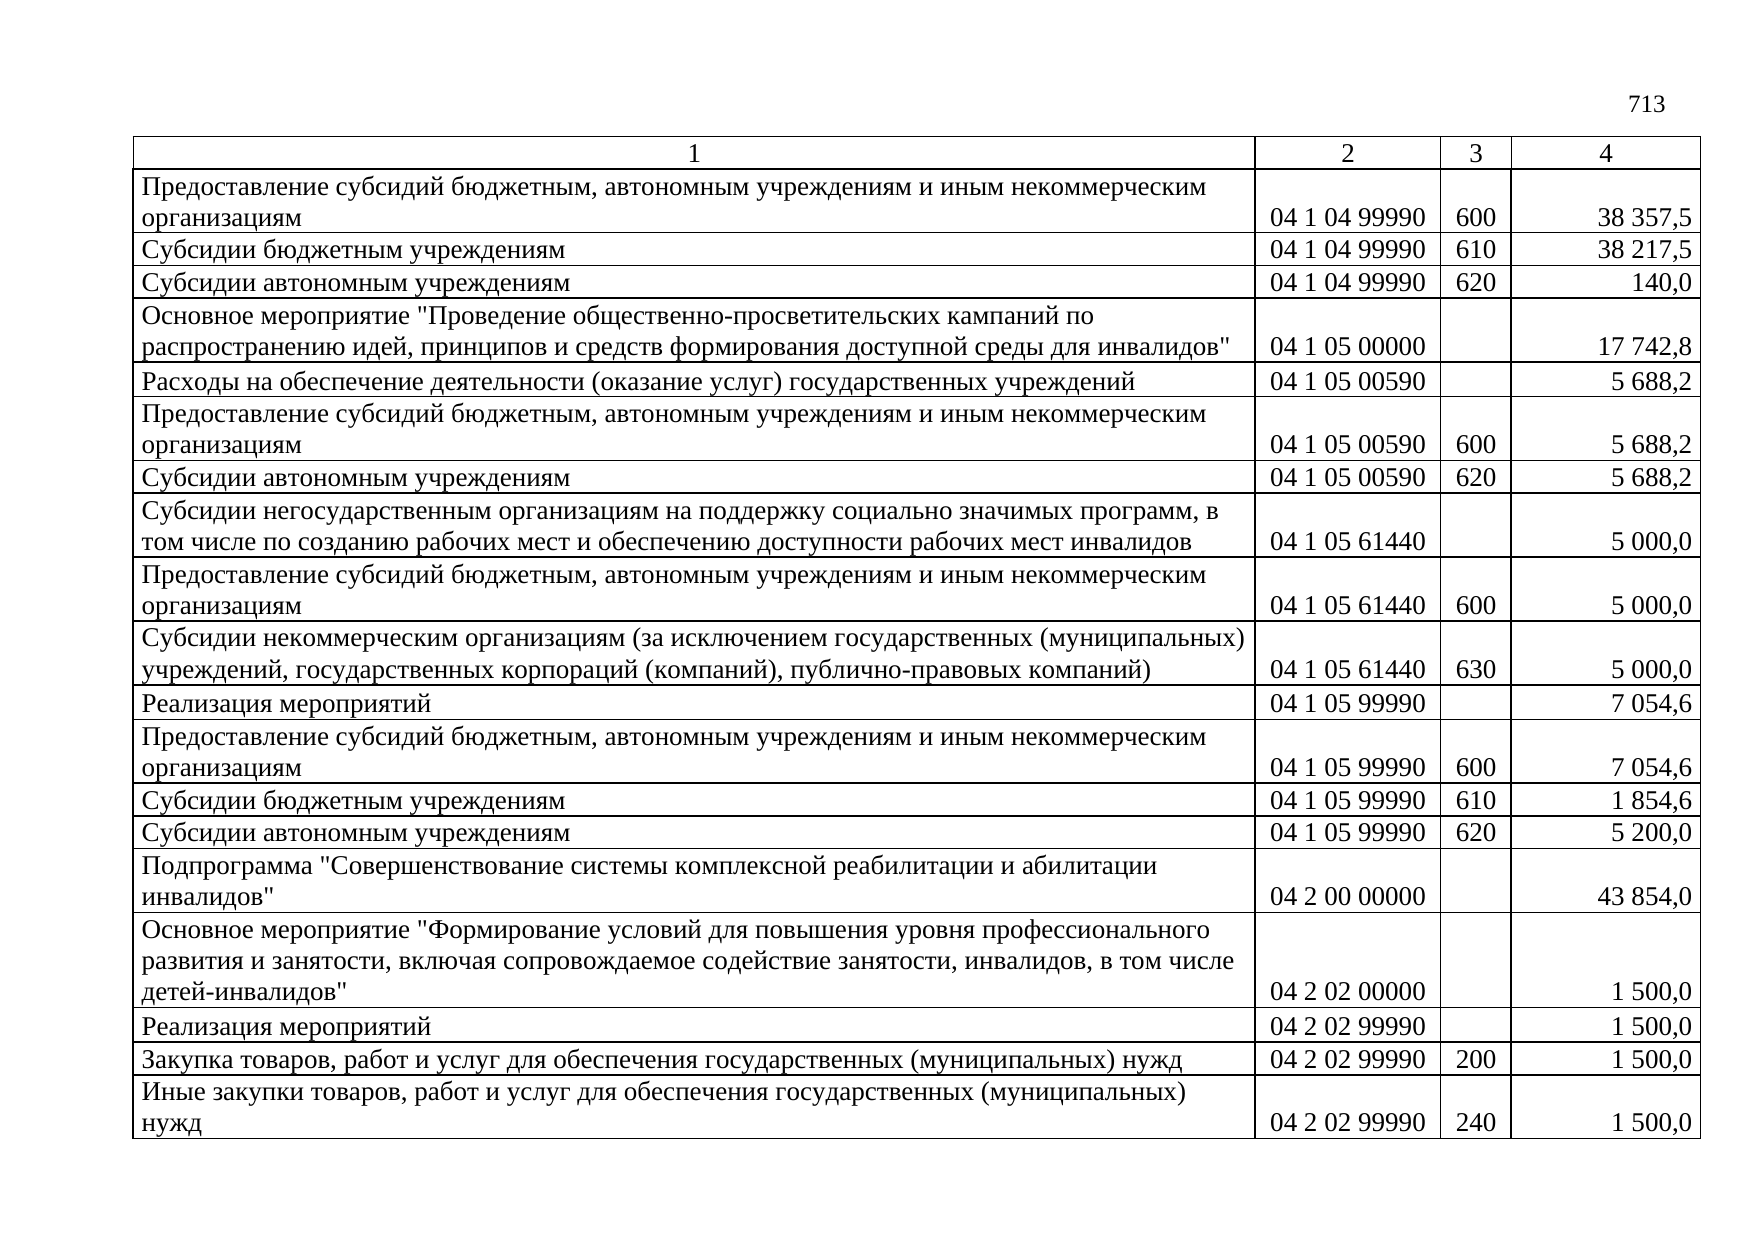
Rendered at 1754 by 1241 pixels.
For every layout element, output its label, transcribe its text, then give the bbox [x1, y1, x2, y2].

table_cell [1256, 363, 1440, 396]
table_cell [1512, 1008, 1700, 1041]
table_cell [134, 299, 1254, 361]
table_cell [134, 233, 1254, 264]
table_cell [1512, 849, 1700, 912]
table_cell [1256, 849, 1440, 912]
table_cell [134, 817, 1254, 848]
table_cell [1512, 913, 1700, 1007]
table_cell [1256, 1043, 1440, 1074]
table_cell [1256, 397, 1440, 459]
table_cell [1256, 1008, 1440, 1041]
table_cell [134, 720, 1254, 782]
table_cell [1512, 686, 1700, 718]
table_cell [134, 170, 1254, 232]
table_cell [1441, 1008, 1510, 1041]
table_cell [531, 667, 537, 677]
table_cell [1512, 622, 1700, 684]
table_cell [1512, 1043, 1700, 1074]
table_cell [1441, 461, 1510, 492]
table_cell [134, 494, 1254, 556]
table_header 2 [1256, 137, 1440, 168]
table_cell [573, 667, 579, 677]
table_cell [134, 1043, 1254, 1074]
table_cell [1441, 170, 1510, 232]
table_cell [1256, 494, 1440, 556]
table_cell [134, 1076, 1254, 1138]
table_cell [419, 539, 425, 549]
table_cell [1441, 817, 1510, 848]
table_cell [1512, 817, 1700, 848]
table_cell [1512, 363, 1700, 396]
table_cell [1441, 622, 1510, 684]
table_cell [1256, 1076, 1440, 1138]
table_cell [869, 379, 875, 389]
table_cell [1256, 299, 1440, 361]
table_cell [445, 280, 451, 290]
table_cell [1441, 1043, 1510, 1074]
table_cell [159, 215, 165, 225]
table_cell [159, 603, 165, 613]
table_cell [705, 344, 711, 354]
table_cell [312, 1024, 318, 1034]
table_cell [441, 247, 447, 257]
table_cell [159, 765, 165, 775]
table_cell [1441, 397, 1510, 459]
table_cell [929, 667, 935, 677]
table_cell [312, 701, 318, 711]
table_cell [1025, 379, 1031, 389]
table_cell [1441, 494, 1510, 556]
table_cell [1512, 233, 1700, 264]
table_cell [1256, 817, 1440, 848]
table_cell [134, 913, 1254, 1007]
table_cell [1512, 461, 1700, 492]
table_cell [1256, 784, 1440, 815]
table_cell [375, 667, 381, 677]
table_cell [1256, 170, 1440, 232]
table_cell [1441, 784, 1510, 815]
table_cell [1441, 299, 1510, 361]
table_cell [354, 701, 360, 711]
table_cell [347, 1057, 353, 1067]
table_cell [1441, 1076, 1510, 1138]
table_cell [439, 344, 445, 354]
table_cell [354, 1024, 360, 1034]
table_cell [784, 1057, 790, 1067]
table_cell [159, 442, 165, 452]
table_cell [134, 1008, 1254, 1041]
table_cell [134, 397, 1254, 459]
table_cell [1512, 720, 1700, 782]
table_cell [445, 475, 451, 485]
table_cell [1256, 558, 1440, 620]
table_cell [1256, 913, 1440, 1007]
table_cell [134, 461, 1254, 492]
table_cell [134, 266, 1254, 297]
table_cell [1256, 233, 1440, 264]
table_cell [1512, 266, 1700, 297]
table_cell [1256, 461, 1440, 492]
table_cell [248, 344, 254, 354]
table_header 4 [1512, 137, 1700, 168]
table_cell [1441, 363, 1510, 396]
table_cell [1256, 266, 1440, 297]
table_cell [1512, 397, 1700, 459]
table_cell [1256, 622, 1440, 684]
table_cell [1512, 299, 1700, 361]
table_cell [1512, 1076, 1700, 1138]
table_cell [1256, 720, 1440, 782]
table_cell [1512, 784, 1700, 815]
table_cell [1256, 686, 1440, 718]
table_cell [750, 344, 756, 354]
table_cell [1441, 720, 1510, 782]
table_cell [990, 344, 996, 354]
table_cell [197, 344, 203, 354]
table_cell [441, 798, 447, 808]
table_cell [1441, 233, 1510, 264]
table_header 1 [134, 137, 1254, 168]
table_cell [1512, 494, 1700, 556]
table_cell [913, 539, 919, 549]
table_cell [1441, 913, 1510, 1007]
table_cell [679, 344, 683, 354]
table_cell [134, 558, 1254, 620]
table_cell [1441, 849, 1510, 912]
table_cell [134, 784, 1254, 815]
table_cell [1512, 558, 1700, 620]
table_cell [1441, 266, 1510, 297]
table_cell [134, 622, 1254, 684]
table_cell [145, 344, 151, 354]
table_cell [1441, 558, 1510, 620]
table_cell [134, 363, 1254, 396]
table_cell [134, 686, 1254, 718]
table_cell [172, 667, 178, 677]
table_header 3 [1441, 137, 1511, 168]
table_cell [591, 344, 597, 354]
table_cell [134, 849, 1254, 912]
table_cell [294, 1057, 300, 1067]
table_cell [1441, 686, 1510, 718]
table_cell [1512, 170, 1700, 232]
